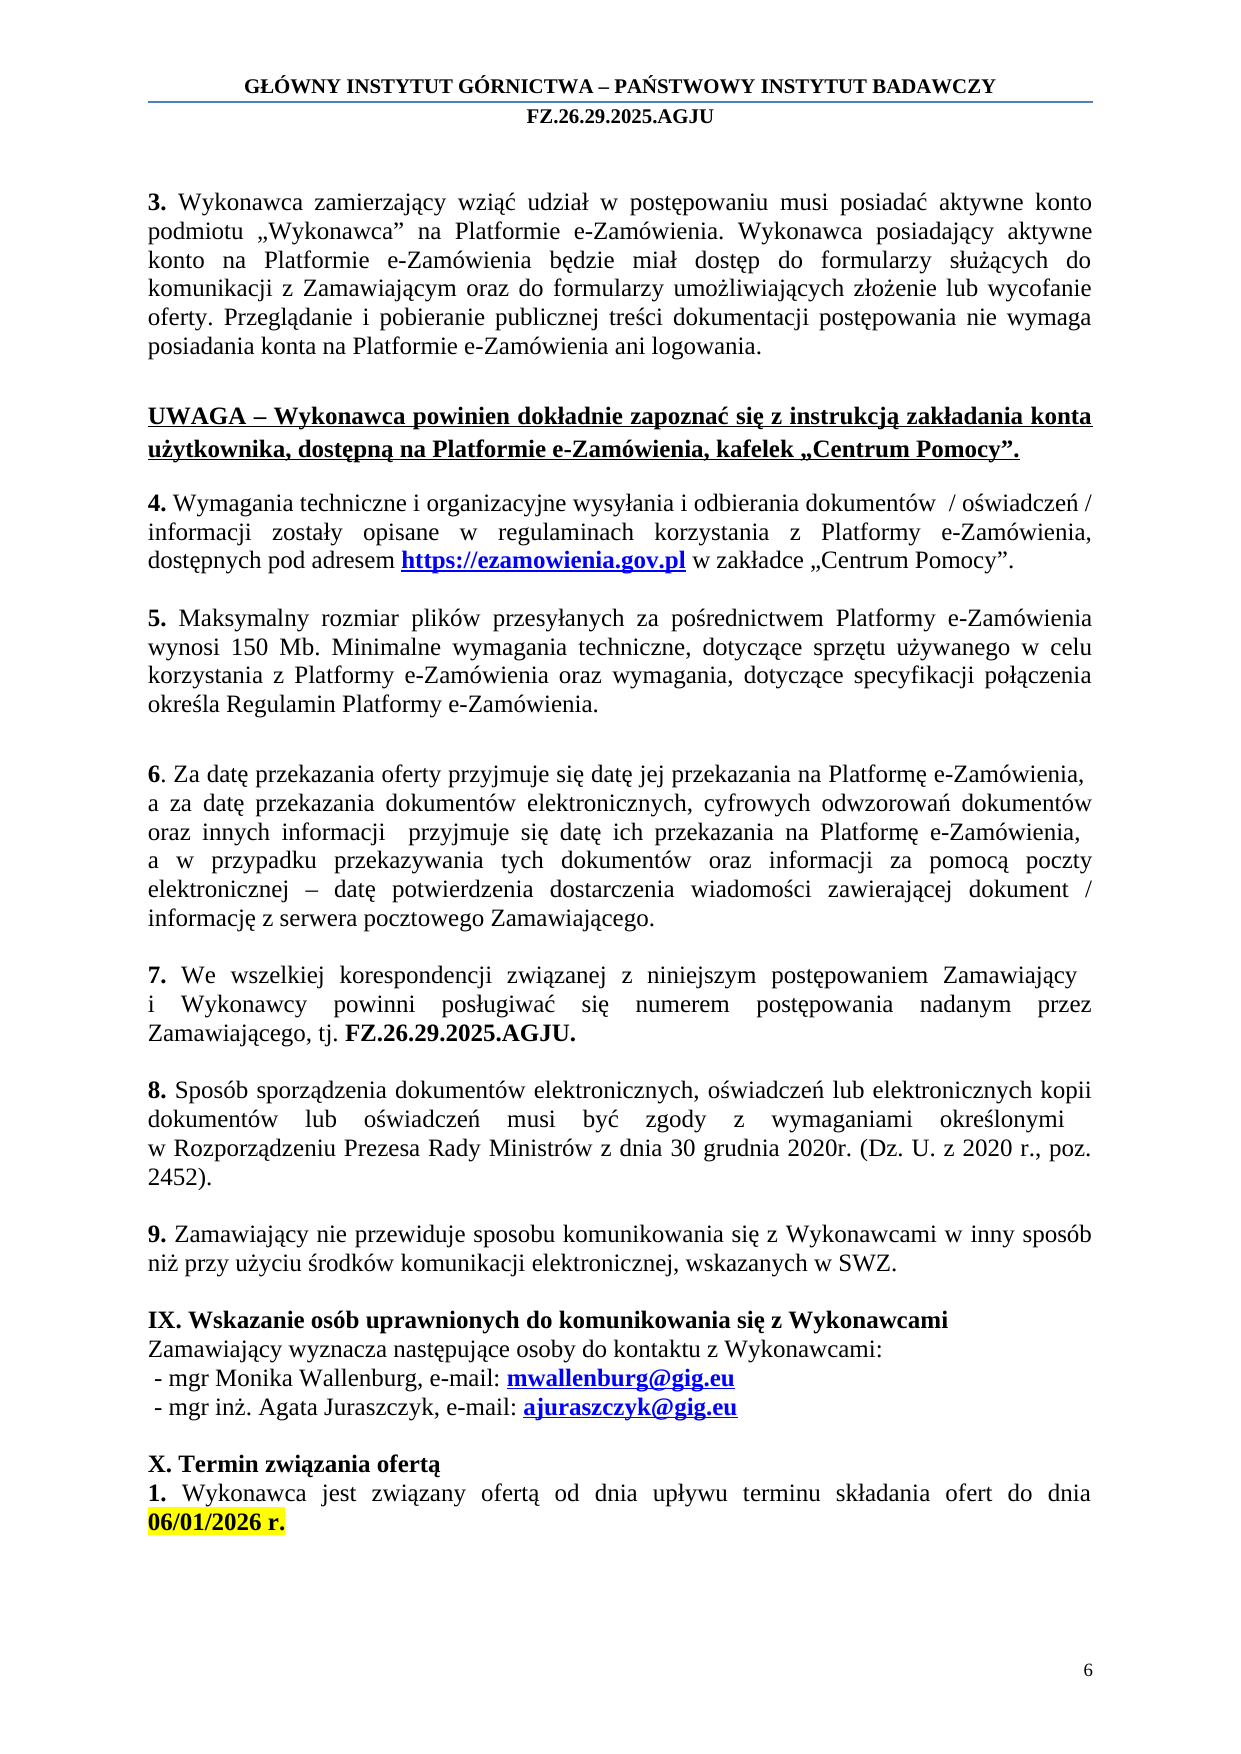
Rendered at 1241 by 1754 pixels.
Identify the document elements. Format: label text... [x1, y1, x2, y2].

text Zamawiający wyznacza następujące osoby do kontaktu z Wykonawcami: [148, 1334, 1093, 1363]
text - mgr inż. Agata Juraszczyk, e-mail: ajuraszczyk@gig.eu [148, 1392, 1093, 1420]
text UWAGA – Wykonawca powinien dokładnie zapoznać się z instrukcją zakładania konta użytkownika, dostępną na Platformie e-Zamówienia, kafelek „Centrum Pomocy”. [148, 401, 1093, 426]
text X. Termin związania ofertą [148, 1449, 1093, 1478]
text UWAGA – Wykonawca powinien dokładnie zapoznać się z instrukcją zakładania konta użytkownika, dostępną na Platformie e-Zamówienia, kafelek „Centrum Pomocy”. [148, 427, 1093, 463]
text 9. Zamawiający nie przewiduje sposobu komunikowania się z Wykonawcami w inny sposób niż przy użyciu środków komunikacji elektronicznej, wskazanych w SWZ. [148, 1219, 1093, 1277]
text 3. Wykonawca zamierzający wziąć udział w postępowaniu musi posiadać aktywne konto podmiotu „Wykonawca” na Platformie e-Zamówienia. Wykonawca posiadający aktywne konto na Platformie e-Zamówienia będzie miał dostęp do formularzy służących do komunikacji z Zamawiającym oraz do formularzy umożliwiających złożenie lub wycofanie oferty. Przeglądanie i pobieranie publicznej treści dokumentacji postępowania nie wymaga posiadania konta na Platformie e-Zamówienia ani logowania. [148, 187, 1093, 360]
text 6. Za datę przekazania oferty przyjmuje się datę jej przekazania na Platformę e-Zamówienia, a za datę przekazania dokumentów elektronicznych, cyfrowych odwzorowań dokumentów oraz innych informacji przyjmuje się datę ich przekazania na Platformę e-Zamówienia, a w przypadku przekazywania tych dokumentów oraz informacji za pomocą poczty elektronicznej – datę potwierdzenia dostarczenia wiadomości zawierającej dokument / informację z serwera pocztowego Zamawiającego. [148, 759, 1093, 932]
text 7. We wszelkiej korespondencji związanej z niniejszym postępowaniem Zamawiający i Wykonawcy powinni posługiwać się numerem postępowania nadanym przez Zamawiającego, tj. FZ.26.29.2025.AGJU. [148, 960, 1093, 1047]
text IX. Wskazanie osób uprawnionych do komunikowania się z Wykonawcami [148, 1305, 1093, 1334]
text 4. Wymagania techniczne i organizacyjne wysyłania i odbierania dokumentów / oświadczeń / informacji zostały opisane w regulaminach korzystania z Platformy e-Zamówienia, dostępnych pod adresem https://ezamowienia.gov.pl w zakładce „Centrum Pomocy”. [148, 488, 1093, 574]
text - mgr Monika Wallenburg, e-mail: mwallenburg@gig.eu [148, 1363, 1093, 1392]
text 1. Wykonawca jest związany ofertą od dnia upływu terminu składania ofert do dnia 06/01/2026 r. [148, 1478, 1093, 1535]
text 5. Maksymalny rozmiar plików przesyłanych za pośrednictwem Platformy e-Zamówienia wynosi 150 Mb. Minimalne wymagania techniczne, dotyczące sprzętu używanego w celu korzystania z Platformy e-Zamówienia oraz wymagania, dotyczące specyfikacji połączenia określa Regulamin Platformy e-Zamówienia. [148, 603, 1093, 718]
text 8. Sposób sporządzenia dokumentów elektronicznych, oświadczeń lub elektronicznych kopii dokumentów lub oświadczeń musi być zgody z wymaganiami określonymi w Rozporządzeniu Prezesa Rady Ministrów z dnia 30 grudnia 2020r. (Dz. U. z 2020 r., poz. 2452). [148, 1075, 1093, 1190]
